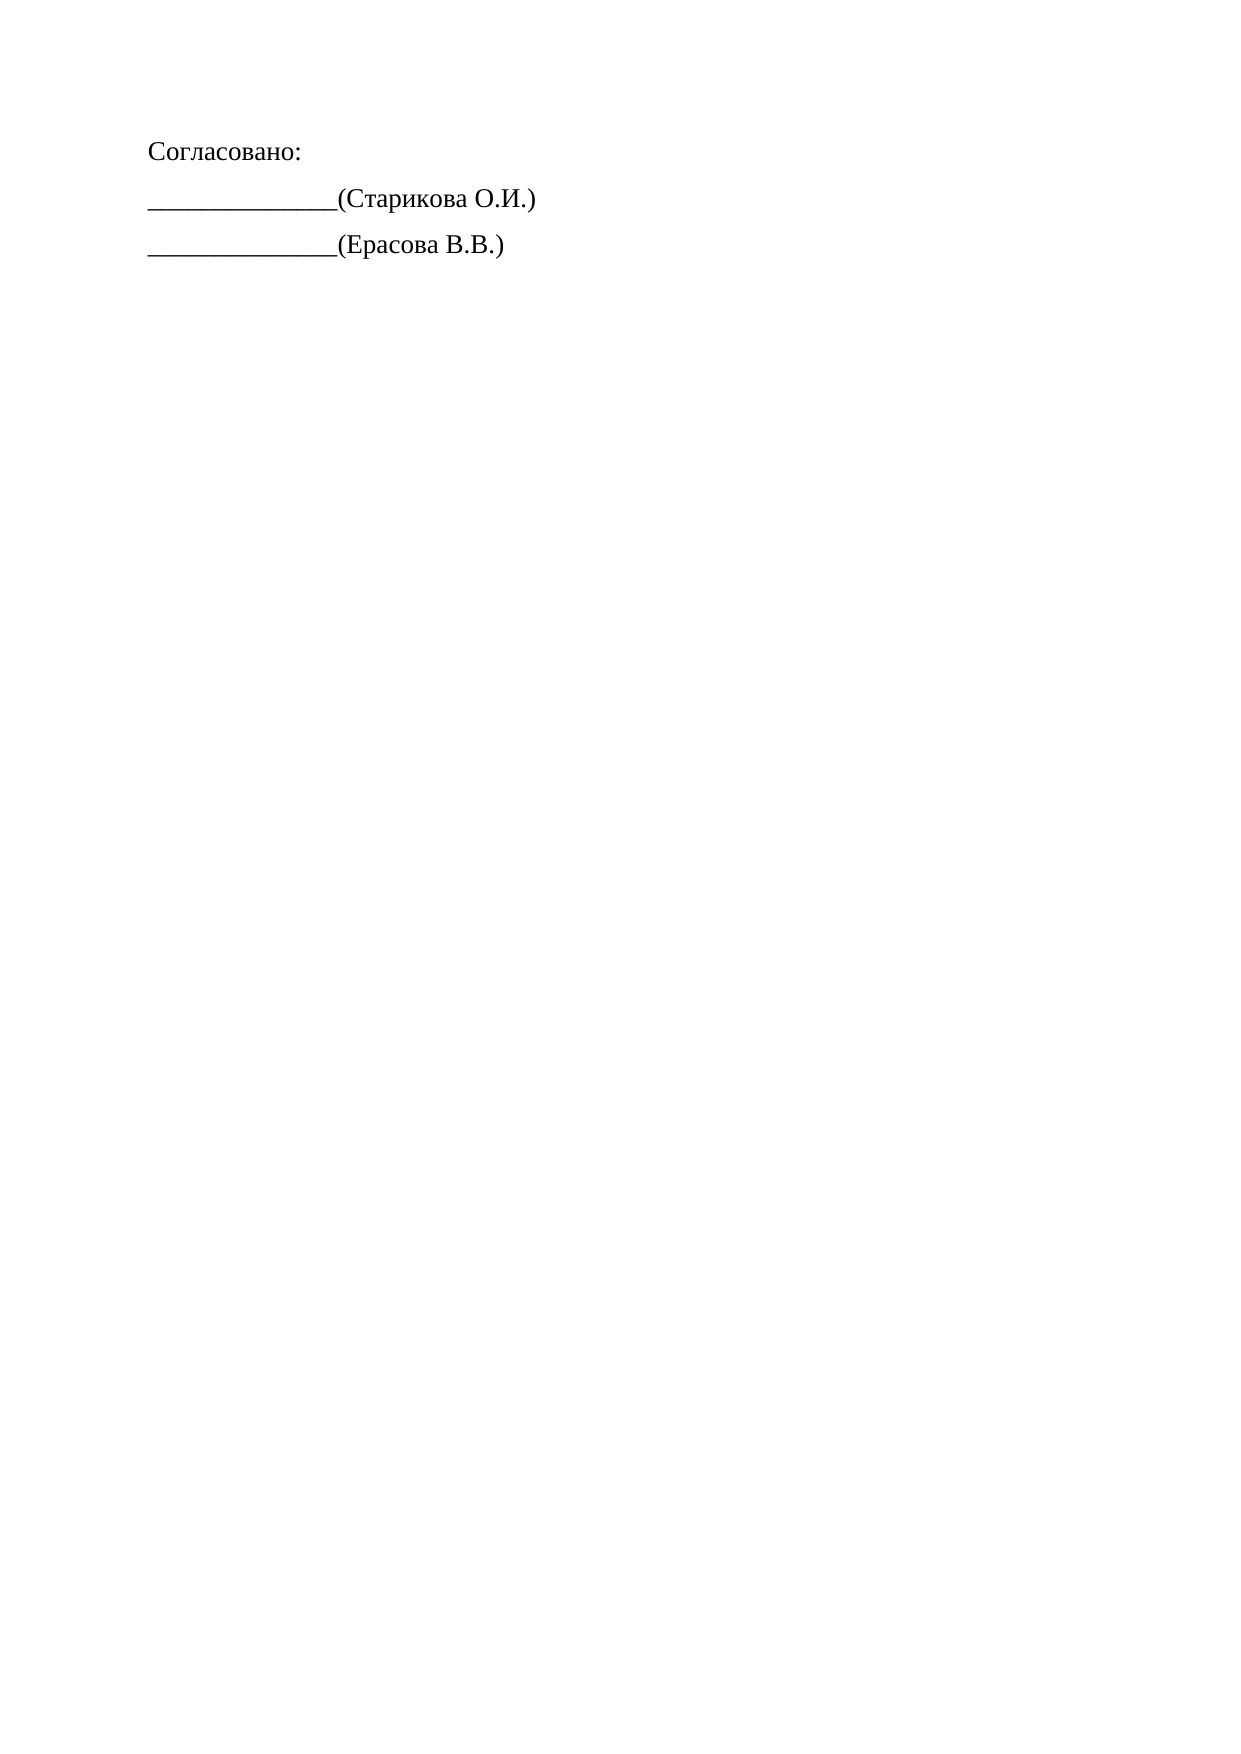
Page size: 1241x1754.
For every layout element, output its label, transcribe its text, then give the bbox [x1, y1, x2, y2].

text Согласовано: [148, 135, 1152, 166]
text ______________(Ерасова В.В.) [148, 229, 1152, 260]
text ______________(Старикова О.И.) [148, 182, 1152, 213]
